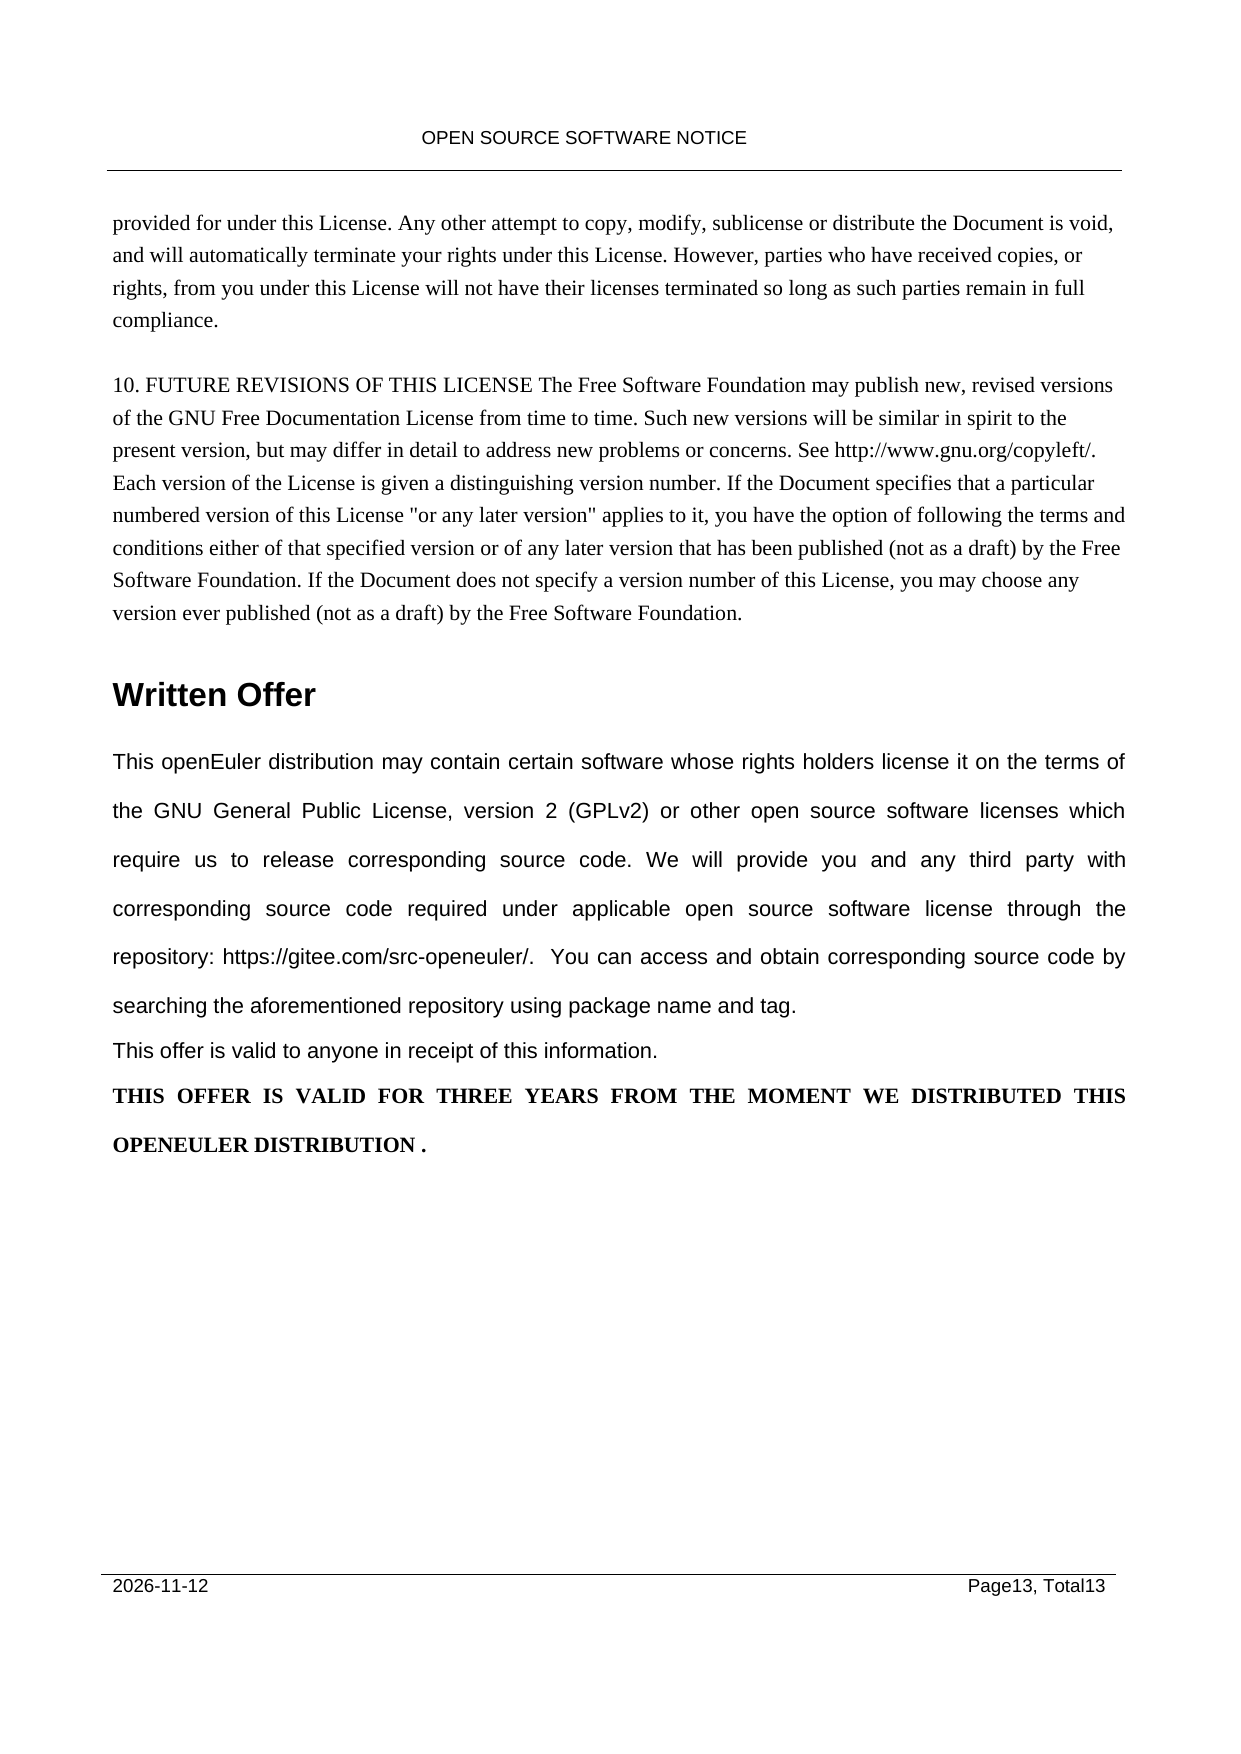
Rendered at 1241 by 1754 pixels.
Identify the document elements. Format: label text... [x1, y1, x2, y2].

text This offer is valid to anyone in receipt of this information. [112, 1034, 1128, 1067]
text This openEuler distribution may contain certain software whose rights holders license it on the terms of the GNU General Public License, version 2 (GPLv2) or other open source software licenses which require us to release corresponding source code. We will provide you and any third party with corresponding source code required under applicable open source software license through the repository: https://gitee.com/src-openeuler/. You can access and obtain corresponding source code by searching the aforementioned repository using package name and tag. [112, 746, 1128, 1022]
text Written Offer [112, 661, 1128, 726]
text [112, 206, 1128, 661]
text THIS OFFER IS VALID FOR THREE YEARS FROM THE MOMENT WE DISTRIBUTED THIS OPENEULER DISTRIBUTION . [112, 1079, 1128, 1161]
